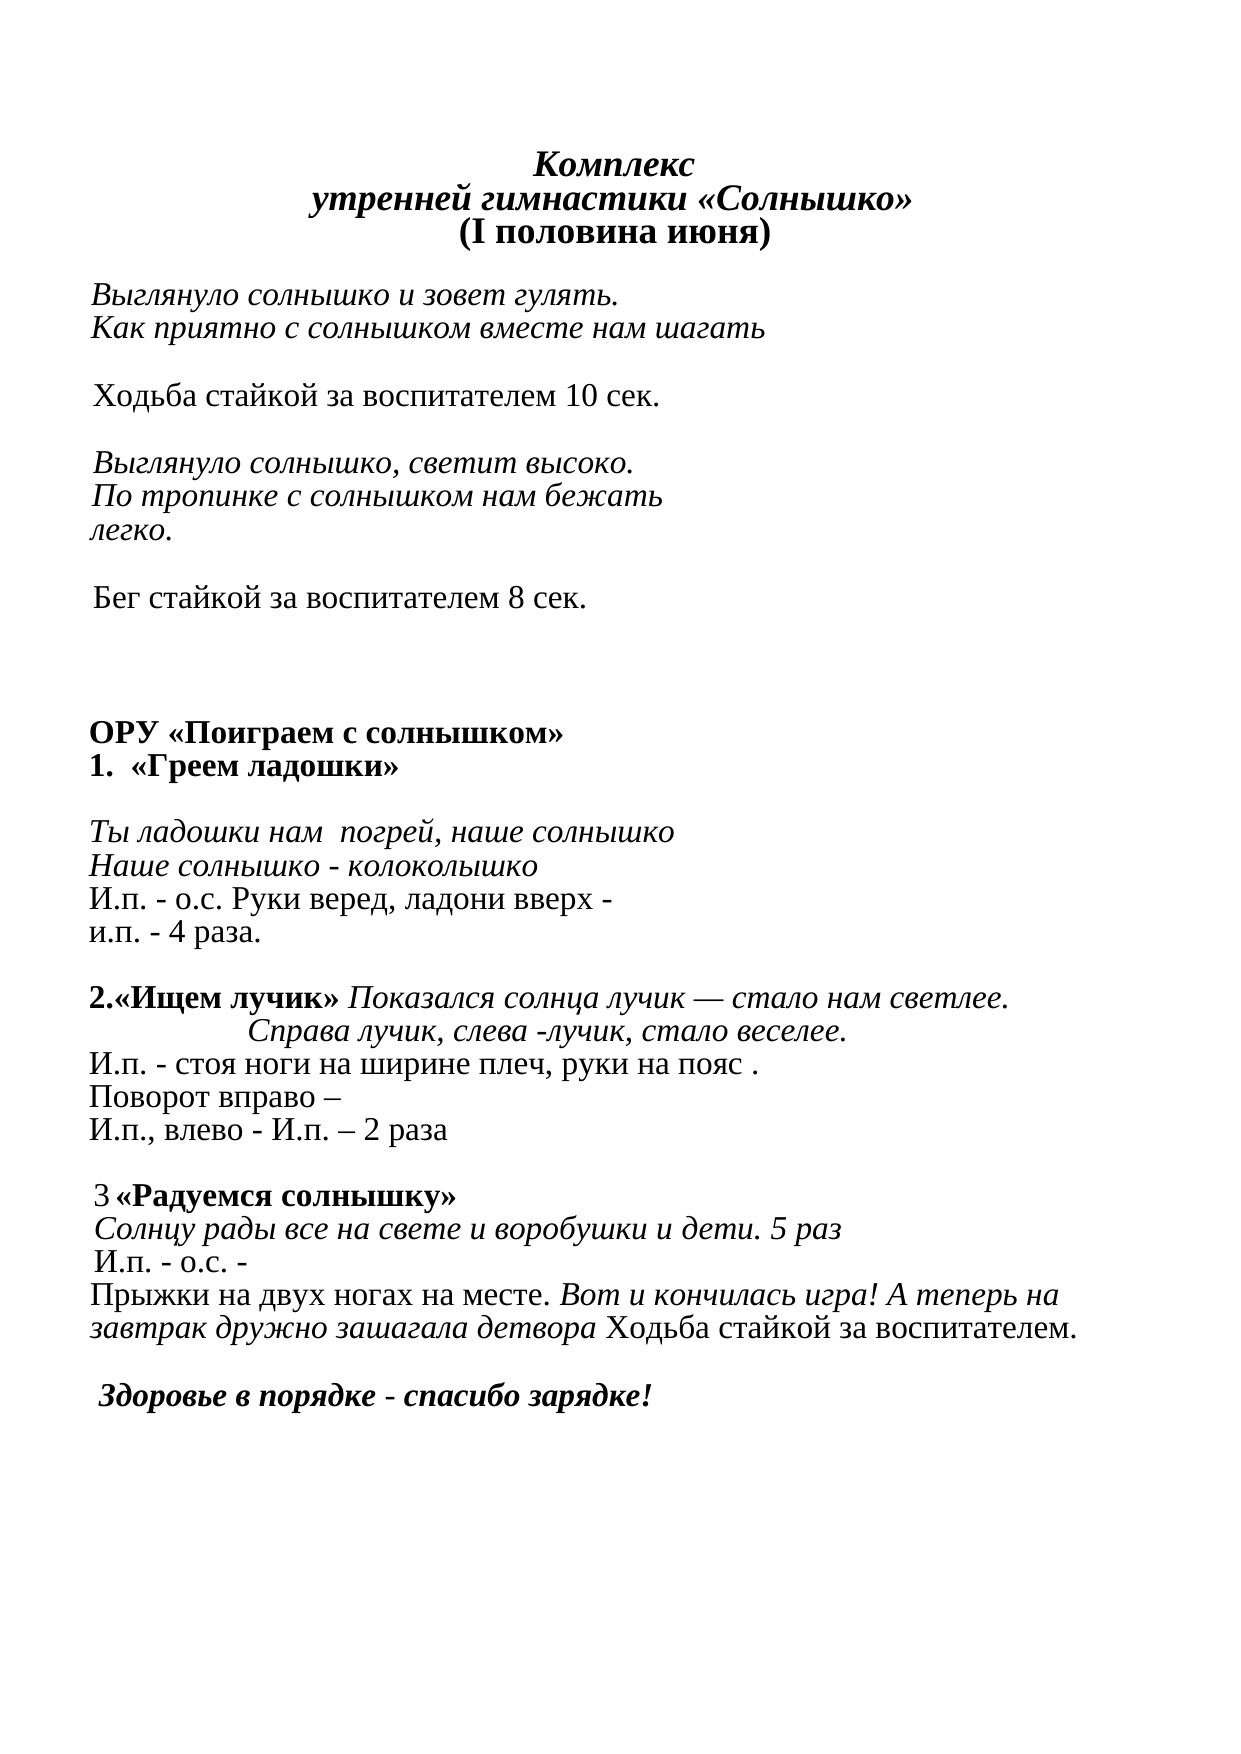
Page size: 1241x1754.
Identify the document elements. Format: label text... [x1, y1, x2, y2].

text И.п. - о.с. - [94, 1246, 1137, 1279]
text Выглянуло солнышко, светит высоко. [93, 446, 1137, 480]
text И.п. - о.с. Руки веред, ладони вверх - [89, 883, 1137, 916]
text По тропинке с солнышком нам бежать [92, 480, 1137, 513]
text легко. [91, 513, 1137, 547]
text Прыжки на двух ногах на месте. Вот и кончилась игра! А теперь на завтрак дружно зашагала детвора Ходьба стайкой за воспитателем. [90, 1279, 1137, 1346]
text Наше солнышко - колоколышко [89, 850, 1137, 883]
text Поворот вправо – [89, 1081, 987, 1114]
text Ходьба стайкой за воспитателем 10 сек. [92, 379, 1137, 413]
text 2.«Ищем лучик» Показался солнца лучик — стало нам светлее. [89, 982, 1144, 1015]
text и.п. - 4 раза. [89, 916, 987, 949]
text утренней гимнастики «Солнышко» [89, 183, 1137, 217]
text И.п. - стоя ноги на ширине плеч, руки на пояс . [89, 1048, 987, 1081]
text Здоровье в порядке - спасибо зарядке! [99, 1379, 1137, 1413]
text ОРУ «Поиграем с солнышком» [89, 717, 1137, 750]
text Ты ладошки нам погрей, наше солнышко [89, 816, 1137, 849]
text Комплекс [91, 150, 1137, 183]
text 3 «Радуемся солнышку» [93, 1180, 1137, 1213]
text (I половина июня) [465, 217, 764, 251]
text И.п., влево - И.п. – 2 раза [89, 1114, 987, 1147]
text Справа лучик, слева -лучик, стало веселее. [89, 1015, 987, 1048]
text Как приятно с солнышком вместе нам шагать [91, 312, 1137, 346]
text Выглянуло солнышко и зовет гулять. [91, 279, 1137, 312]
text Бег стайкой за воспитателем 8 сек. [93, 582, 1137, 615]
text Солнцу рады все на свете и воробушки и дети. 5 раз [94, 1213, 1137, 1246]
text (I половина июня) [760, 217, 1137, 251]
text 1. «Греем ладошки» [89, 750, 1137, 783]
text (I половина июня) [93, 217, 468, 251]
